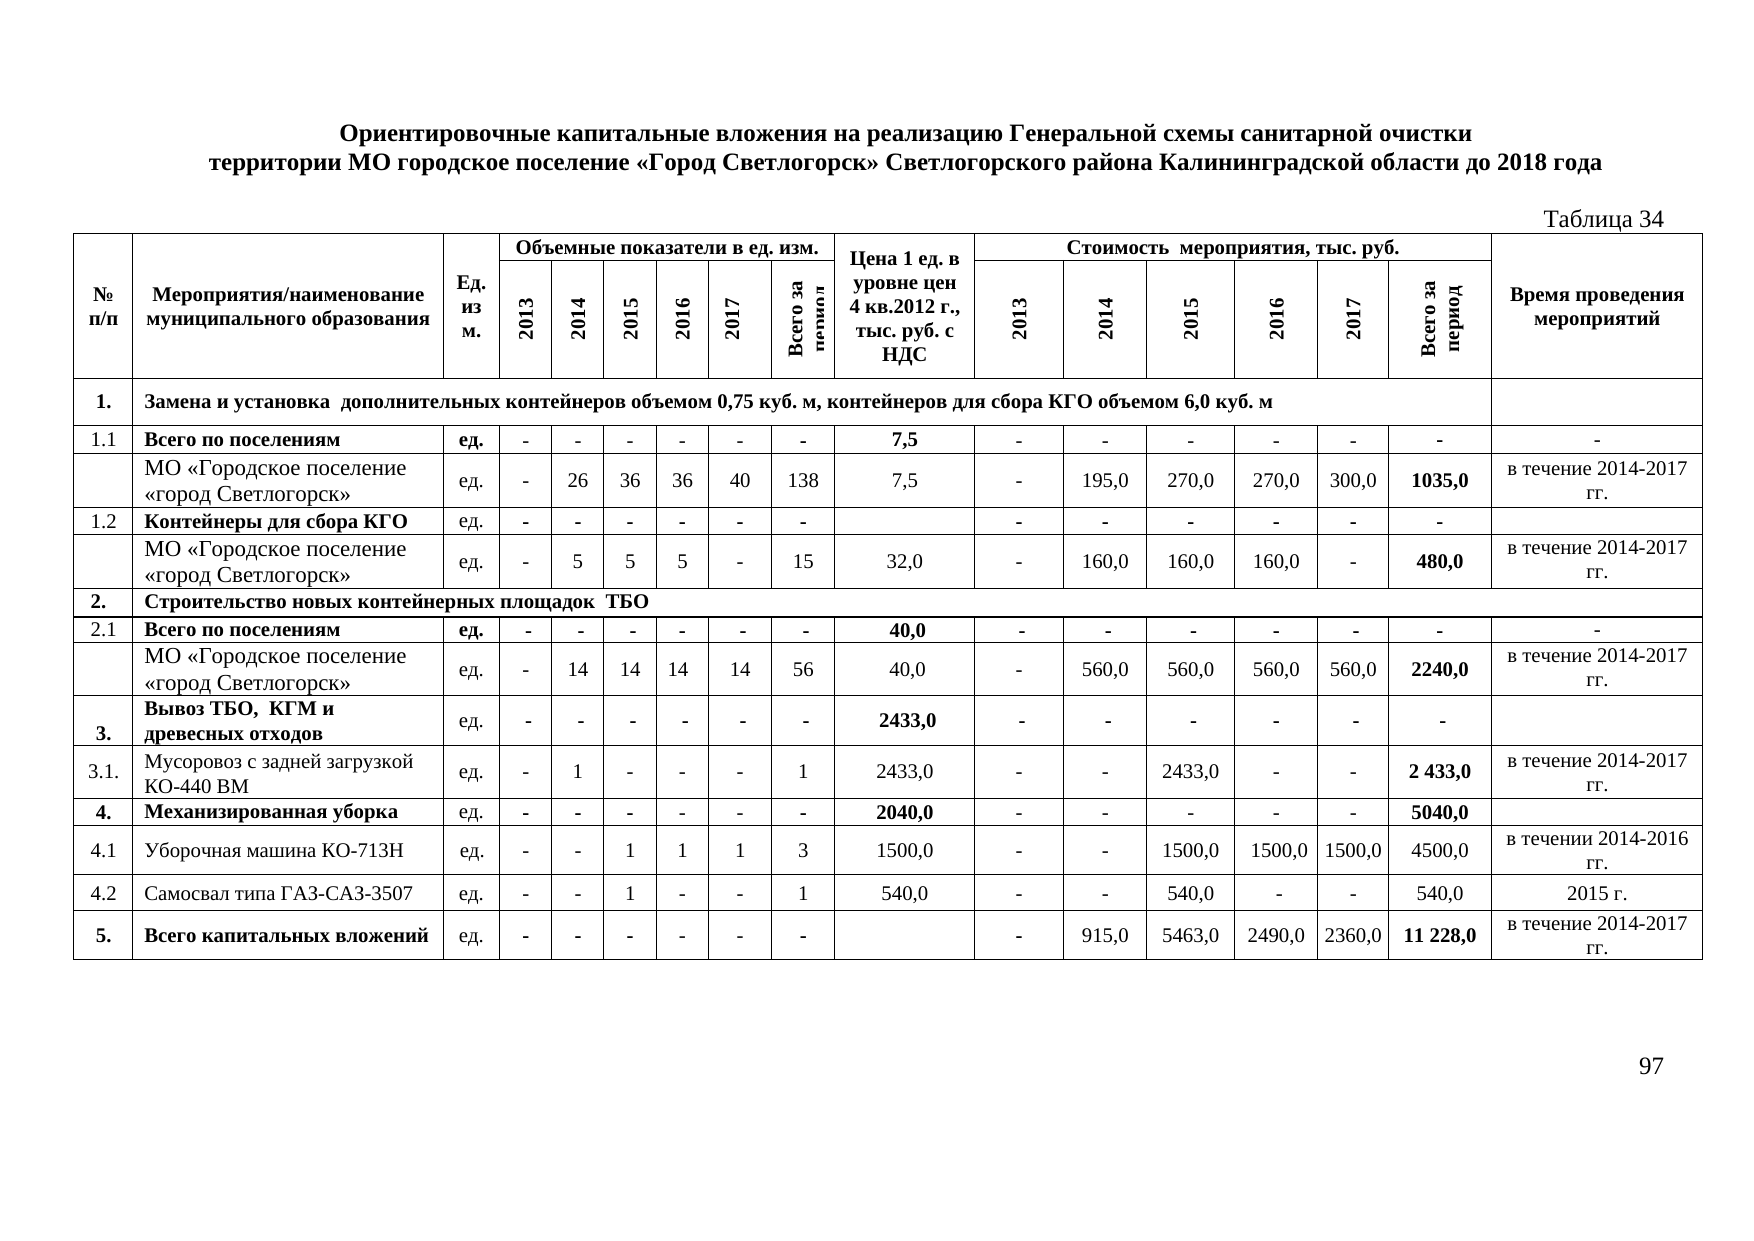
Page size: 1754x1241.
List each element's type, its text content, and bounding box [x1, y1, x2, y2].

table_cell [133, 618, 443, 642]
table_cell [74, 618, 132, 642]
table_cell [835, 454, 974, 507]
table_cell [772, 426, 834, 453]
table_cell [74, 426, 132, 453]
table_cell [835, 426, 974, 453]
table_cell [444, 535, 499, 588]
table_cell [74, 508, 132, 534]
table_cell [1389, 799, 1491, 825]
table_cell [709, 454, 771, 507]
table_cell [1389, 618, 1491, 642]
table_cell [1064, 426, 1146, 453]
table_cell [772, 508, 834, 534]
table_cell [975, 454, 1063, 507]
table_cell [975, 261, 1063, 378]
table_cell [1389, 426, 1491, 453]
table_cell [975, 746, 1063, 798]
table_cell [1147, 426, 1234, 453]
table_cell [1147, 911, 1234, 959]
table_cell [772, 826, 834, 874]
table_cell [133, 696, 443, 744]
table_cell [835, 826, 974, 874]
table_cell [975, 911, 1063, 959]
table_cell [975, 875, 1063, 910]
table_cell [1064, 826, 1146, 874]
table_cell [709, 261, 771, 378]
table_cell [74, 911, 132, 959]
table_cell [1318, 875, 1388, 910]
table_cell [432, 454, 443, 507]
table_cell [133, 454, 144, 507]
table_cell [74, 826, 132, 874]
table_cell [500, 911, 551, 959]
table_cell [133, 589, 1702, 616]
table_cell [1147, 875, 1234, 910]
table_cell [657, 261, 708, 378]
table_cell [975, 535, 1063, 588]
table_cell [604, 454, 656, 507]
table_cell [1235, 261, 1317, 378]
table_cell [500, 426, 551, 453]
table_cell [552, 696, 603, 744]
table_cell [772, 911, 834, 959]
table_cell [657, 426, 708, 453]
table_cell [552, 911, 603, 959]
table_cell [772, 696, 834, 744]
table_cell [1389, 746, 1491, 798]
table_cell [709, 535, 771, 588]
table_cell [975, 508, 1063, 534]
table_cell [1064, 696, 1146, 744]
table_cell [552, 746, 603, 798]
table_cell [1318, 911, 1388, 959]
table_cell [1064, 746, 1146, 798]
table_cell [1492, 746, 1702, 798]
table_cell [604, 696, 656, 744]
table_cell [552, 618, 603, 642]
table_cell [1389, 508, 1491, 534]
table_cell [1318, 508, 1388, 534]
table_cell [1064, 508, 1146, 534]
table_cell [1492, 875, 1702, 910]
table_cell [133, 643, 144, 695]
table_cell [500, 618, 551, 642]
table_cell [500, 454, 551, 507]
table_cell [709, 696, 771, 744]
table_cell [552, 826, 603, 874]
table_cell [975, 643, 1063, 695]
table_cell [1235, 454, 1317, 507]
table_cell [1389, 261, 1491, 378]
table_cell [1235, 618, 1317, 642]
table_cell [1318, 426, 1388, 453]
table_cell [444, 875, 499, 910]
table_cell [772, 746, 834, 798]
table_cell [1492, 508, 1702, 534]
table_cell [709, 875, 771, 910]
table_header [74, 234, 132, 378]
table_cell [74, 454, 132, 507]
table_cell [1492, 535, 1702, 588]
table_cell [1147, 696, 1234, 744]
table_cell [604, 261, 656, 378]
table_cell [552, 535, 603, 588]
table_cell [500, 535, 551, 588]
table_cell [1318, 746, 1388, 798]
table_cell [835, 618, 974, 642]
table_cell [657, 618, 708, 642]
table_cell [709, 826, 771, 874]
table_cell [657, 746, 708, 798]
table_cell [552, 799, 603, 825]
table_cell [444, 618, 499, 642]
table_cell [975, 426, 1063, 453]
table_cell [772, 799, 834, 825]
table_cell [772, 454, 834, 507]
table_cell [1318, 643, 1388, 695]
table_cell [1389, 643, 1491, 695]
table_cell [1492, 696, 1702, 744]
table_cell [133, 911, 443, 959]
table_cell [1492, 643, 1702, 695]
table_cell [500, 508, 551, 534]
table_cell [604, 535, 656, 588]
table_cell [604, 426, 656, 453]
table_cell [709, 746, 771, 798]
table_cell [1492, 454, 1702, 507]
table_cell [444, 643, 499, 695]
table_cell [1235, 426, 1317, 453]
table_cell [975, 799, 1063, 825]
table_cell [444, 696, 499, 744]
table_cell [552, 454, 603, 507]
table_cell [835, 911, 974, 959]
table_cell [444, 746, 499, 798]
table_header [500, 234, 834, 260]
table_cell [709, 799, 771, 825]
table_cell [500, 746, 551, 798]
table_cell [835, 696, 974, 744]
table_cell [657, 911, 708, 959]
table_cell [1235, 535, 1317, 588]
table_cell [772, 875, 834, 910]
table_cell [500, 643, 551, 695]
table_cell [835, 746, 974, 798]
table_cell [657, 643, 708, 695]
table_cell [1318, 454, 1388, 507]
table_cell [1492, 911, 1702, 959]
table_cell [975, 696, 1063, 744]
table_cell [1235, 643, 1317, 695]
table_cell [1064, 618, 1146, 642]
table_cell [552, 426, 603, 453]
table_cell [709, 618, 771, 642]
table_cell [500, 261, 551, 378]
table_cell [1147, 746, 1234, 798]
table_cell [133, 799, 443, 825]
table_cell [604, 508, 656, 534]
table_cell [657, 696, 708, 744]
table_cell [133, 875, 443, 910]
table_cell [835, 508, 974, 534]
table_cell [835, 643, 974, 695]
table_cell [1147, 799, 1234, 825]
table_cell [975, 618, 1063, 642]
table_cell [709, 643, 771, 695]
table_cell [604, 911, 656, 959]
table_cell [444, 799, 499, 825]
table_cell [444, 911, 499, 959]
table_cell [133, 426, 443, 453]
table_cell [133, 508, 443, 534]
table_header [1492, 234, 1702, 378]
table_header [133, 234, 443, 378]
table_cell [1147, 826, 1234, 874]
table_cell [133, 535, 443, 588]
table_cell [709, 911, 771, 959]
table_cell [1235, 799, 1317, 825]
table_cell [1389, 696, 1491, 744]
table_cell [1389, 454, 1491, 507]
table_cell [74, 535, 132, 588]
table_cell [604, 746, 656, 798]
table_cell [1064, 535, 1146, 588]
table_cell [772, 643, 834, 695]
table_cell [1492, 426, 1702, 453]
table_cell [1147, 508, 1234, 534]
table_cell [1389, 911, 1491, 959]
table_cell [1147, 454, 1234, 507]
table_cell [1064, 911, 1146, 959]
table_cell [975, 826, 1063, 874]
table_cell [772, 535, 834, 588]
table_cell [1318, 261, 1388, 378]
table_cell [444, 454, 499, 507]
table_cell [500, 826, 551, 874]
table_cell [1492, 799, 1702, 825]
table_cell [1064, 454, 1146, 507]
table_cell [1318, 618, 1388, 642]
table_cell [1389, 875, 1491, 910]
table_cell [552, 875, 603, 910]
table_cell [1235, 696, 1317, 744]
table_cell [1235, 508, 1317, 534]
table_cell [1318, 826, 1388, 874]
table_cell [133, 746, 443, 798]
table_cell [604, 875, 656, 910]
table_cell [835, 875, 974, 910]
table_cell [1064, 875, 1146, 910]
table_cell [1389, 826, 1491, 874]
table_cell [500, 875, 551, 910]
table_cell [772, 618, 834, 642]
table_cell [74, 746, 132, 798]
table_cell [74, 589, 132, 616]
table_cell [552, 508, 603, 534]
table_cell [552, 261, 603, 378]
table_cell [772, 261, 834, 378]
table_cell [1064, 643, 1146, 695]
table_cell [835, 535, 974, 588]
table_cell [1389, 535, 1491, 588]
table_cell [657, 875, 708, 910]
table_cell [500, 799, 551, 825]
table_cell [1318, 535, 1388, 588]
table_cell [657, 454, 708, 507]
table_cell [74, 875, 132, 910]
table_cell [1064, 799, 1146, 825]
text территории МО городское поселение «Город Светлогорск» Светлогорского района Калининградской области до 2018 года [148, 147, 1664, 176]
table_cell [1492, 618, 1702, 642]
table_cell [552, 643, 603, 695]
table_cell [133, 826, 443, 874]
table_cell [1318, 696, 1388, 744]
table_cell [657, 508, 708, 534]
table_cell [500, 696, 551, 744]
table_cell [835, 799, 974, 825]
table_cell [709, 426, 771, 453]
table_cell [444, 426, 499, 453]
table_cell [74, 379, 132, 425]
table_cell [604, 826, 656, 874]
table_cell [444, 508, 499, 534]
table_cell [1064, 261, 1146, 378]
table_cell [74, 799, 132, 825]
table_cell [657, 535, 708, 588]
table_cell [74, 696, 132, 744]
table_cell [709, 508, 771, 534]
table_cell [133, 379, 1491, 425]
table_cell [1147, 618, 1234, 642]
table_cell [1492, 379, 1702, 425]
text Таблица 34 [148, 204, 1664, 233]
text Ориентировочные капитальные вложения на реализацию Генеральной схемы санитарной очистки [148, 118, 1664, 147]
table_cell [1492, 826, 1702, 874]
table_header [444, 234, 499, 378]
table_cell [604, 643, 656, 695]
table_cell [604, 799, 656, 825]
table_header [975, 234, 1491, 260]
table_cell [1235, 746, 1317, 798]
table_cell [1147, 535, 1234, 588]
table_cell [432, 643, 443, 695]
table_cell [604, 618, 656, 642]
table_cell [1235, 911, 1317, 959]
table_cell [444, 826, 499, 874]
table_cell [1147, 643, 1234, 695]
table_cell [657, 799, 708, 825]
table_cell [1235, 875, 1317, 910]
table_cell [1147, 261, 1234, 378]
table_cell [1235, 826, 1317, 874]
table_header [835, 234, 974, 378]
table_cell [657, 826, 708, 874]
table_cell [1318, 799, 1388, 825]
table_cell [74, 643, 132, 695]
